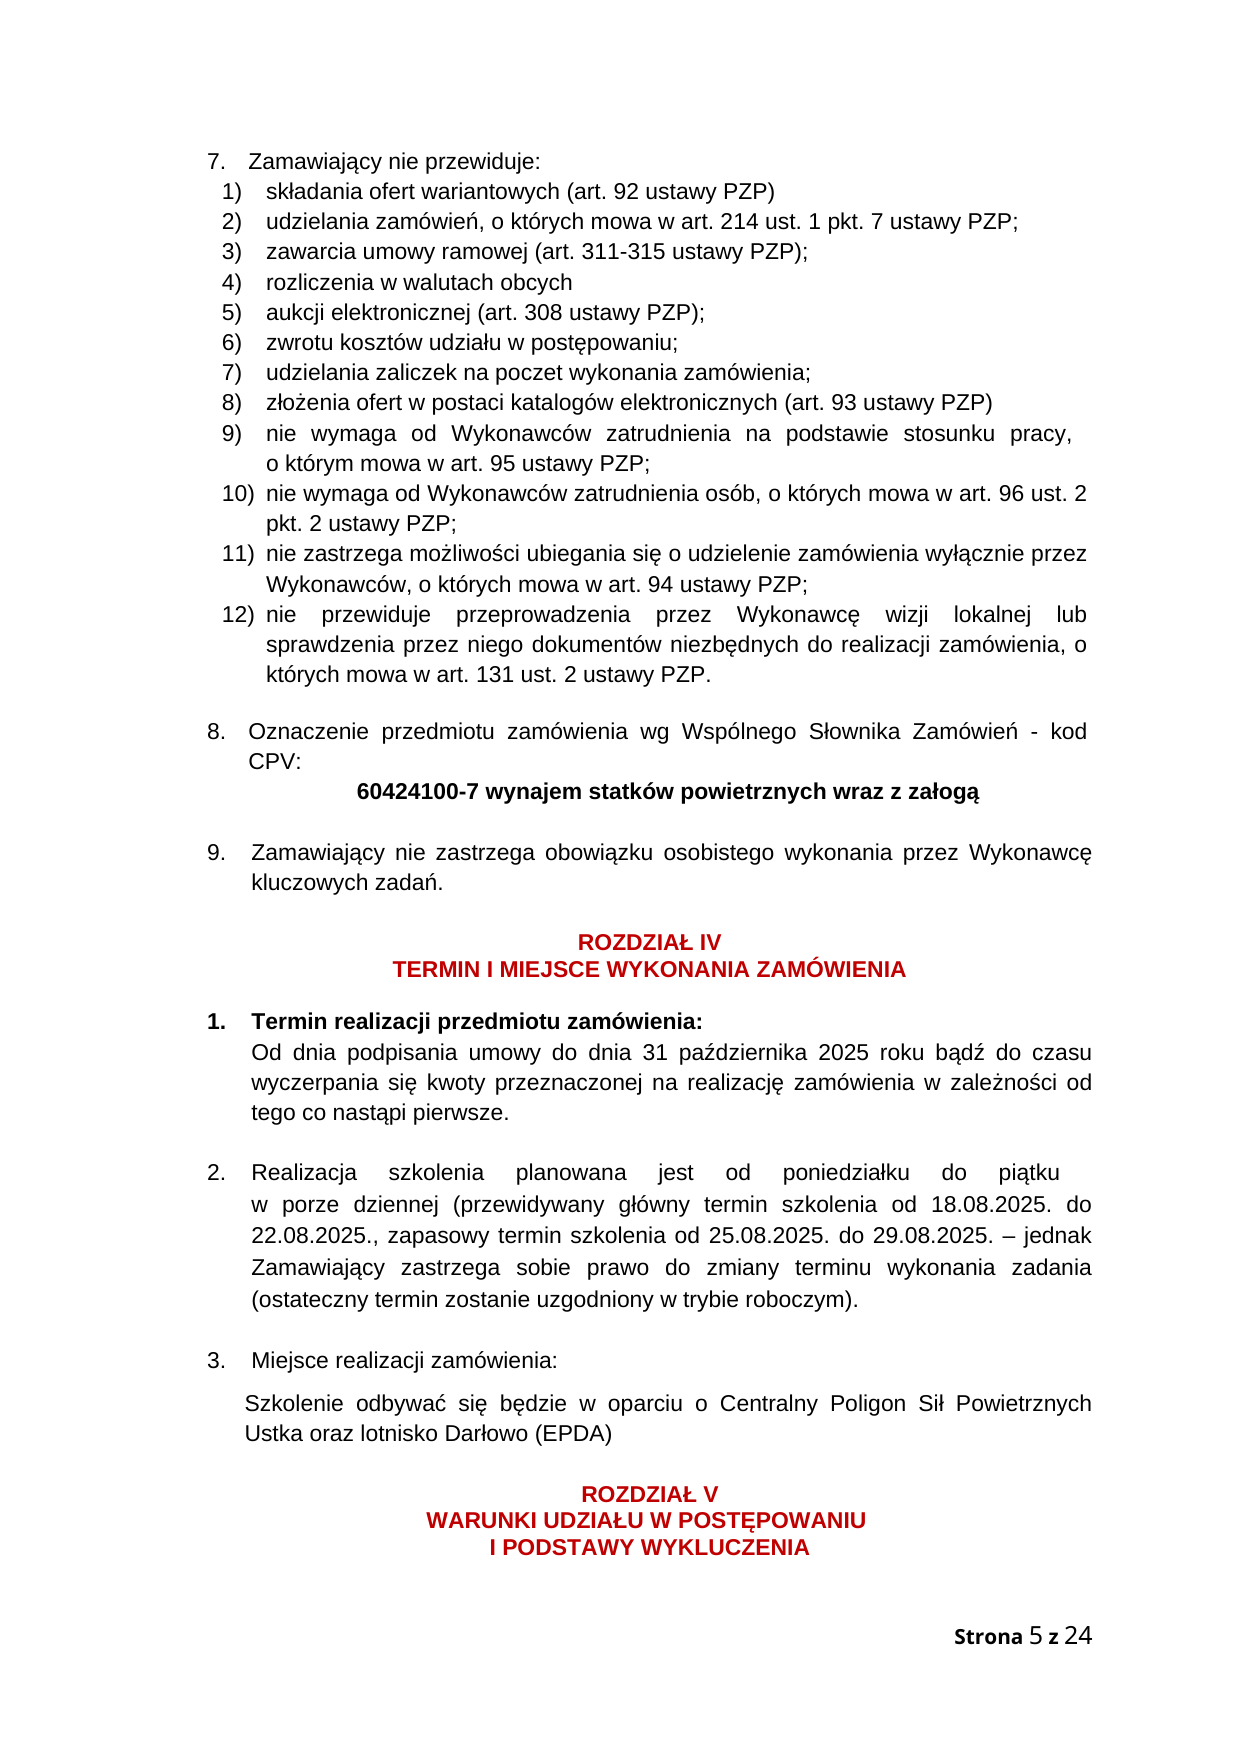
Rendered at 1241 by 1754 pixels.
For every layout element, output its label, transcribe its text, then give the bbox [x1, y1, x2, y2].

text Szkolenie odbywać się będzie w oparciu o Centralny Poligon Sił Powietrznych Ustka oraz lotnisko Darłowo (EPDA) [244, 1390, 1092, 1447]
list nie przewiduje przeprowadzenia przez Wykonawcę wizji lokalnej lub sprawdzenia przez niego dokumentów niezbędnych do realizacji zamówienia, o których mowa w art. 131 ust. 2 ustawy PZP. [222, 601, 1088, 688]
list Realizacja szkolenia planowana jest od poniedziałku do piątku w porze dziennej (przewidywany główny termin szkolenia od 18.08.2025. do 22.08.2025., zapasowy termin szkolenia od 25.08.2025. do 29.08.2025. – jednak Zamawiający zastrzega sobie prawo do zmiany terminu wykonania zadania (ostateczny termin zostanie uzgodniony w trybie roboczym). [207, 1159, 1092, 1312]
title ROZDZIAŁ IV [207, 929, 1092, 956]
list nie zastrzega możliwości ubiegania się o udzielenie zamówienia wyłącznie przez Wykonawców, o których mowa w art. 94 ustawy PZP; [222, 540, 1088, 597]
list udzielania zamówień, o których mowa w art. 214 ust. 1 pkt. 7 ustawy PZP; [222, 208, 1088, 234]
list nie wymaga od Wykonawców zatrudnienia na podstawie stosunku pracy, o którym mowa w art. 95 ustawy PZP; [222, 419, 1088, 476]
list Od dnia podpisania umowy do dnia 31 października 2025 roku bądź do czasu wyczerpania się kwoty przeznaczonej na realizację zamówienia w zależności od tego co nastąpi pierwsze. [251, 1038, 1093, 1125]
list składania ofert wariantowych (art. 92 ustawy PZP) [222, 178, 1088, 204]
list zawarcia umowy ramowej (art. 311-315 ustawy PZP); [222, 238, 1088, 265]
list Termin realizacji przedmiotu zamówienia: [207, 1008, 1092, 1035]
list Oznaczenie przedmiotu zamówienia wg Wspólnego Słownika Zamówień - kod CPV: [207, 718, 1088, 774]
list aukcji elektronicznej (art. 308 ustawy PZP); [222, 299, 1088, 325]
list rozliczenia w walutach obcych [222, 268, 1088, 295]
list Zamawiający nie zastrzega obowiązku osobistego wykonania przez Wykonawcę kluczowych zadań. [207, 839, 1092, 895]
list zwrotu kosztów udziału w postępowaniu; [222, 329, 1088, 355]
list Miejsce realizacji zamówienia: [207, 1347, 1092, 1374]
list Zamawiający nie przewiduje: [207, 148, 1092, 174]
text 60424100-7 wynajem statków powietrznych wraz z załogą [248, 778, 1088, 804]
list udzielania zaliczek na poczet wykonania zamówienia; [222, 359, 1088, 386]
title ROZDZIAŁ V [207, 1481, 1092, 1507]
title WARUNKI UDZIAŁU W POSTĘPOWANIU I PODSTAWY WYKLUCZENIA [207, 1507, 1092, 1560]
list nie wymaga od Wykonawców zatrudnienia osób, o których mowa w art. 96 ust. 2 pkt. 2 ustawy PZP; [222, 480, 1088, 537]
subtitle TERMIN I MIEJSCE WYKONANIA ZAMÓWIENIA [207, 956, 1092, 982]
list złożenia ofert w postaci katalogów elektronicznych (art. 93 ustawy PZP) [222, 389, 1088, 416]
